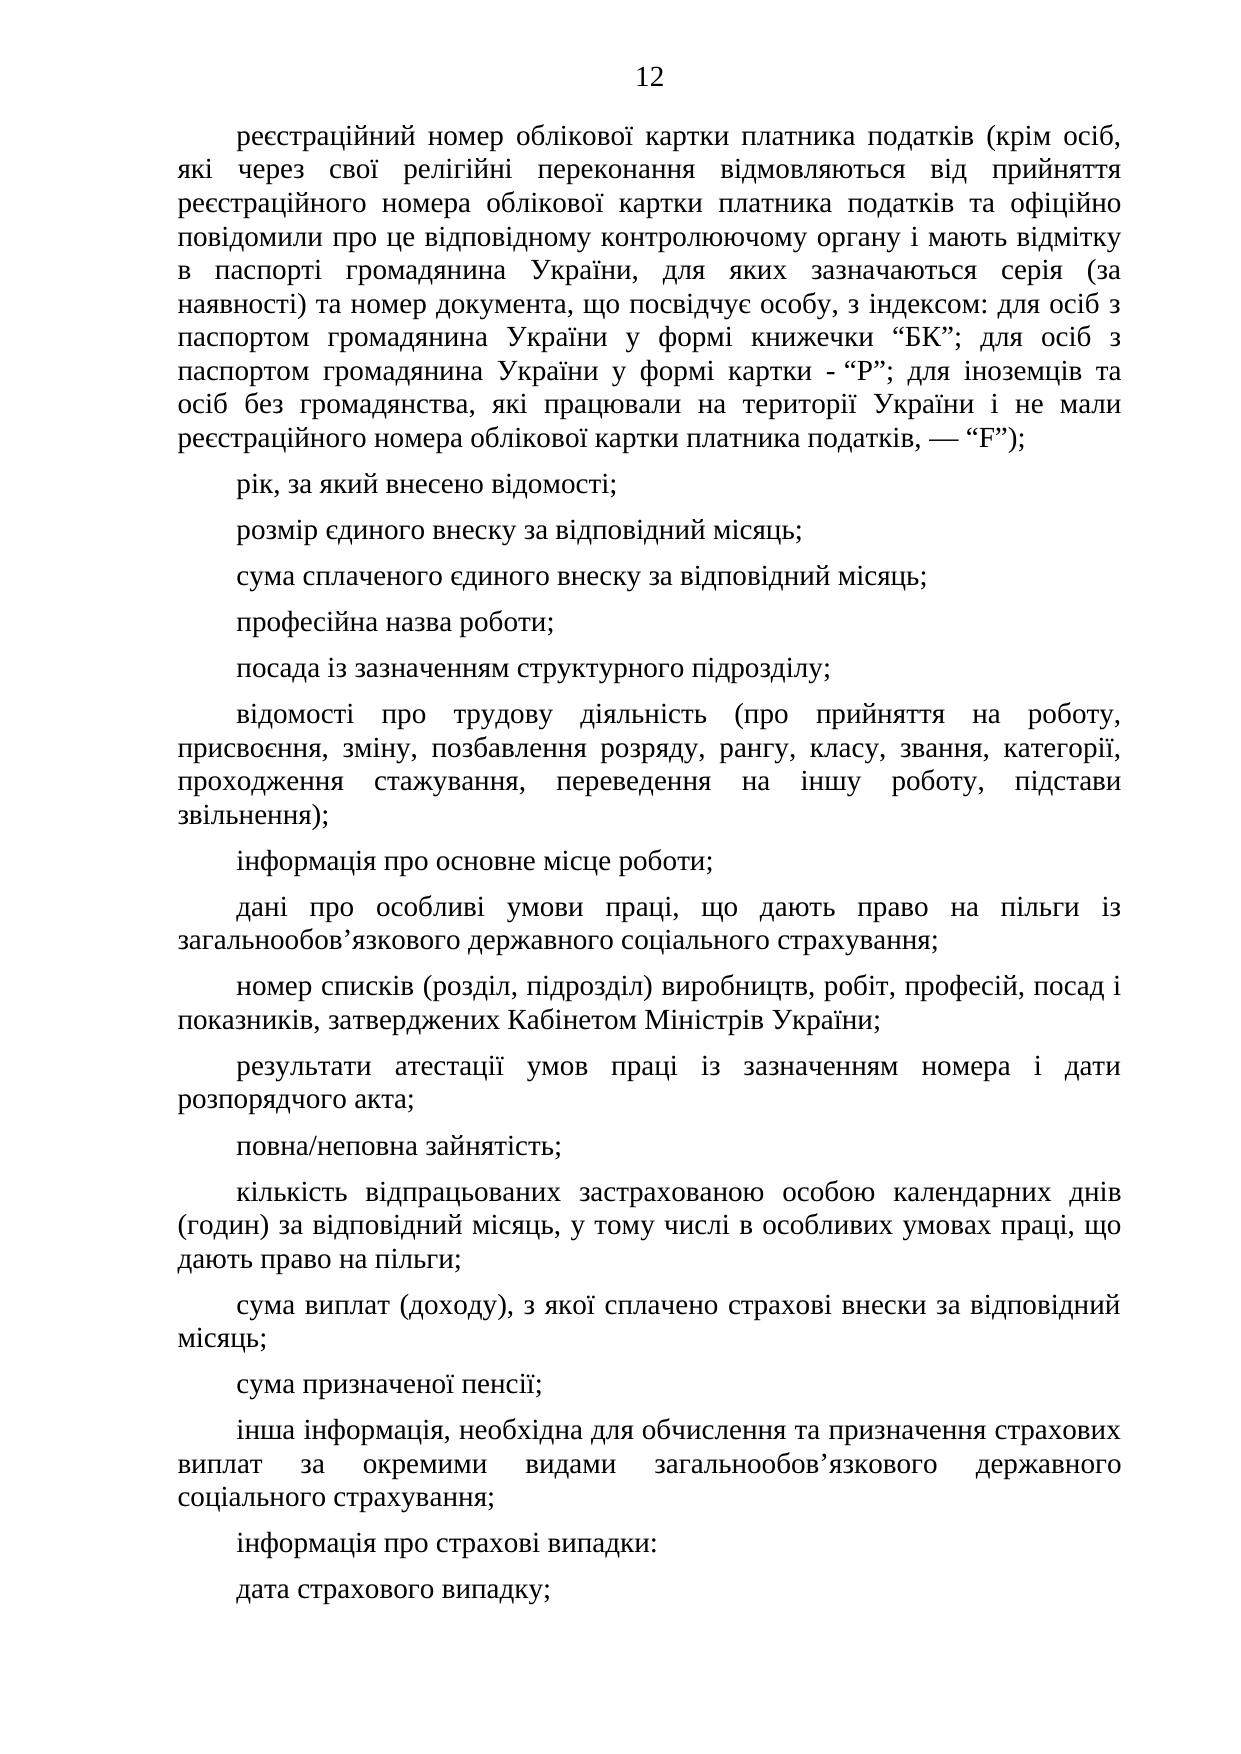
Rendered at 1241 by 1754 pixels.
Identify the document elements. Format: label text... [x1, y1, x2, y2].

text рік, за який внесено відомості; [177, 466, 1122, 499]
text дата страхового випадку; [177, 1572, 1122, 1605]
text дані про особливі умови праці, що дають право на пільги із загальнообов’язкового державного соціального страхування; [177, 889, 1122, 956]
text результати атестації умов праці із зазначенням номера і дати розпорядчого акта; [177, 1048, 1122, 1115]
text сума сплаченого єдиного внеску за відповідний місяць; [177, 558, 1122, 592]
text сума виплат (доходу), з якої сплачено страхові внески за відповідний місяць; [177, 1287, 1122, 1354]
text посада із зазначенням структурного підрозділу; [177, 650, 1122, 684]
text кількість відпрацьованих застрахованою особою календарних днів (годин) за відповідний місяць, у тому числі в особливих умовах праці, що дають право на пільги; [177, 1174, 1122, 1274]
text сума призначеної пенсії; [177, 1366, 1122, 1400]
text інформація про основне місце роботи; [177, 843, 1122, 876]
text номер списків (розділ, підрозділ) виробництв, робіт, професій, посад і показників, затверджених Кабінетом Міністрів України; [177, 968, 1122, 1036]
text інша інформація, необхідна для обчислення та призначення страхових виплат за окремими видами загальнообов’язкового державного соціального страхування; [177, 1412, 1122, 1513]
text розмір єдиного внеску за відповідний місяць; [177, 512, 1122, 546]
text відомості про трудову діяльність (про прийняття на роботу, присвоєння, зміну, позбавлення розряду, рангу, класу, звання, категорії, проходження стажування, переведення на іншу роботу, підстави звільнення); [177, 696, 1122, 830]
text професійна назва роботи; [177, 604, 1122, 638]
text реєстраційний номер облікової картки платника податків (крім осіб, які через свої релігійні переконання відмовляються від прийняття реєстраційного номера облікової картки платника податків та офіційно повідомили про це відповідному контролюючому органу і мають відмітку в паспорті громадянина України, для яких зазначаються серія (за наявності) та номер документа, що посвідчує особу, з індексом: для осіб з паспортом громадянина України у формі книжечки “БК”; для осіб з паспортом громадянина України у формі картки - “Р”; для іноземців та осіб без громадянства, які працювали на території України і не мали реєстраційного номера облікової картки платника податків, — “F”); [177, 118, 1122, 453]
text повна/неповна зайнятість; [177, 1128, 1122, 1161]
text інформація про страхові випадки: [177, 1526, 1122, 1559]
